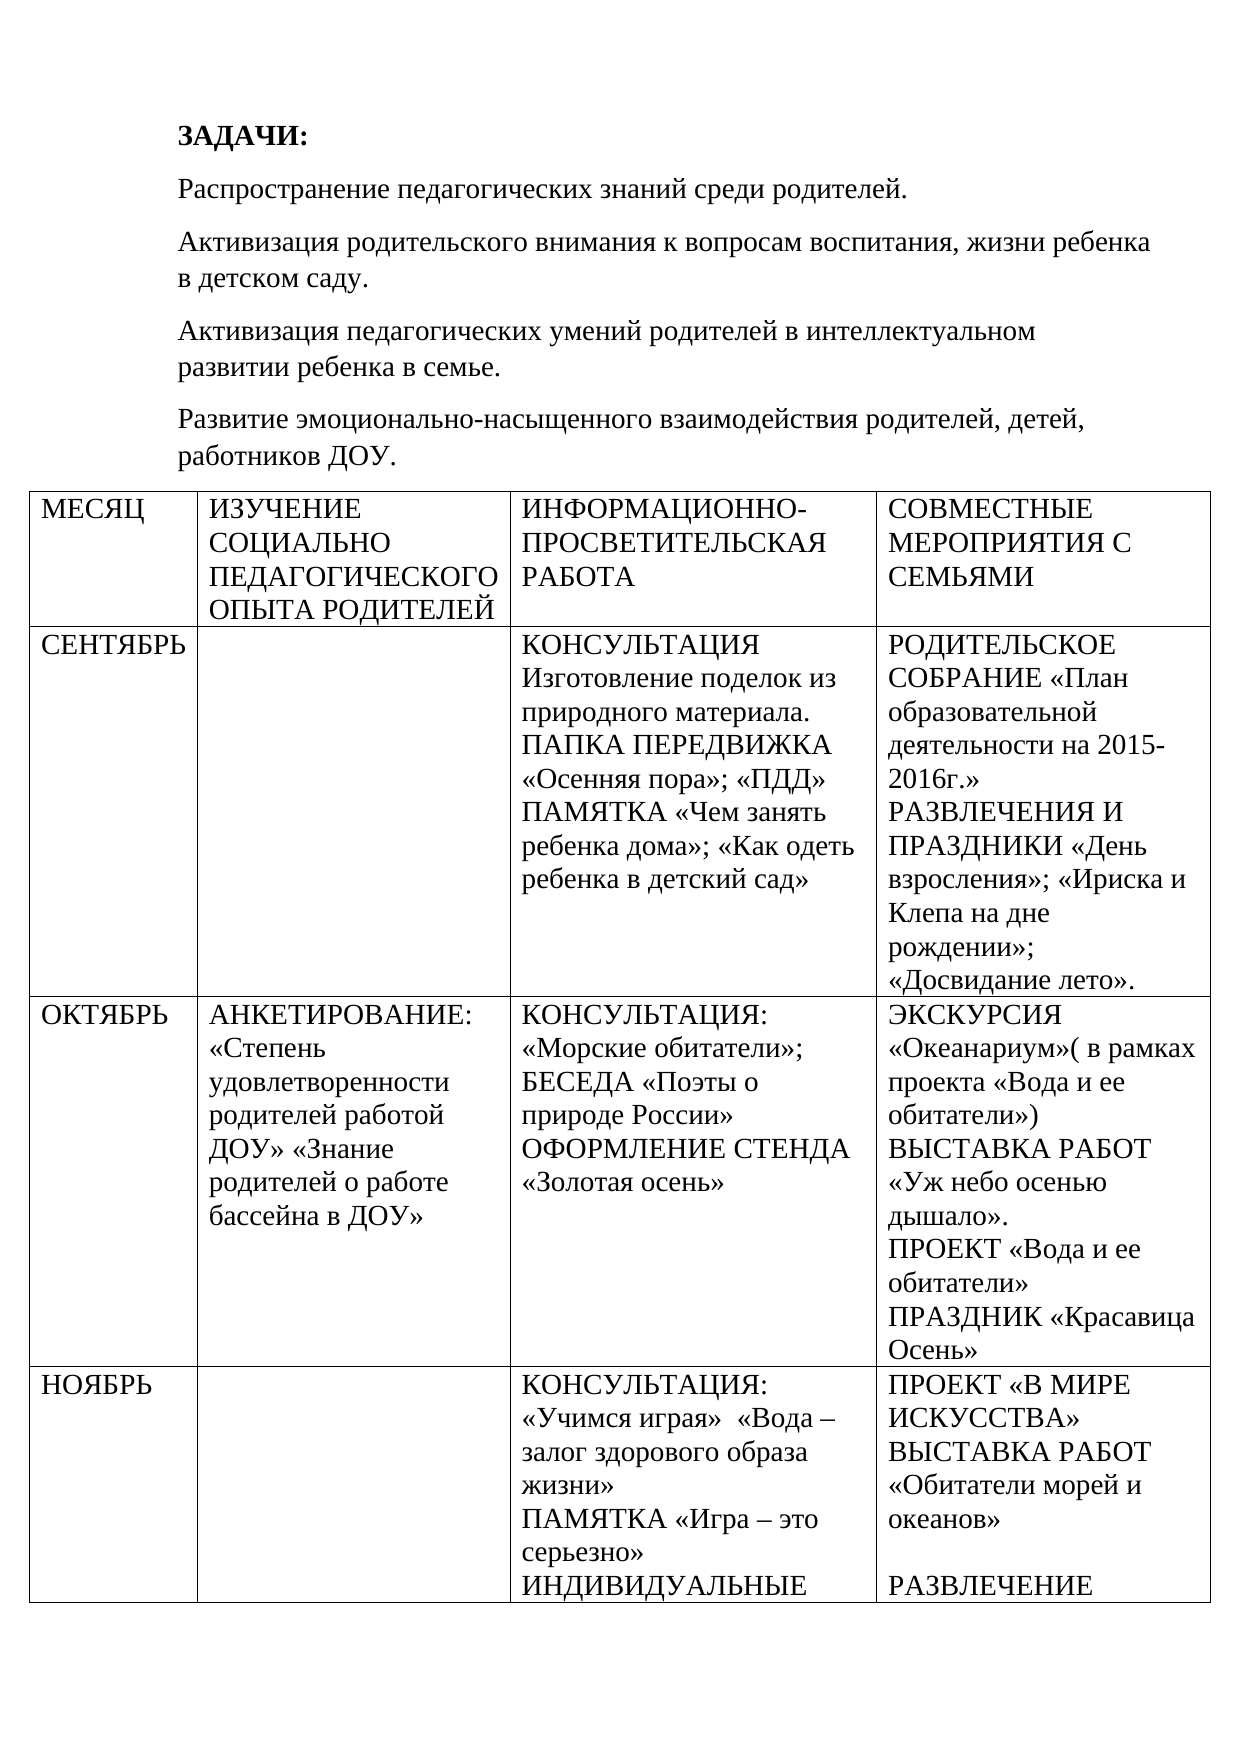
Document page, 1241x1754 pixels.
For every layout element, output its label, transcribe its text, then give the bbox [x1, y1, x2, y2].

table_cell СЕНТЯБРЬ [30, 627, 197, 996]
table_cell КОНСУЛЬТАЦИЯ: «Морские обитатели»; БЕСЕДА «Поэты о природе России» ОФОРМЛЕНИЕ СТЕНДА «Золотая осень» [511, 997, 876, 1366]
text Распространение педагогических знаний среди родителей. [177, 171, 1152, 204]
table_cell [877, 1367, 1210, 1602]
text Развитие эмоционально-насыщенного взаимодействия родителей, детей, работников ДОУ. [177, 402, 1152, 471]
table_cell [511, 1367, 876, 1602]
table_cell КОНСУЛЬТАЦИЯ Изготовление поделок из природного материала. ПАПКА ПЕРЕДВИЖКА «Осенняя пора»; «ПДД» ПАМЯТКА «Чем занять ребенка дома»; «Как одеть ребенка в детский сад» [511, 627, 876, 996]
text Активизация педагогических умений родителей в интеллектуальном развитии ребенка в семье. [177, 313, 1152, 382]
text Активизация родительского внимания к вопросам воспитания, жизни ребенка в детском саду. [177, 224, 1152, 293]
table_cell ОКТЯБРЬ [30, 997, 197, 1366]
table_cell РОДИТЕЛЬСКОЕ СОБРАНИЕ «План образовательной деятельности на 2015-2016г.» РАЗВЛЕЧЕНИЯ И ПРАЗДНИКИ «День взросления»; «Ириска и Клепа на дне рождении»; «Досвидание лето». [877, 627, 1210, 996]
text ЗАДАЧИ: [177, 118, 1152, 152]
table_cell [198, 627, 510, 996]
table_header ИНФОРМАЦИОННО-ПРОСВЕТИТЕЛЬСКАЯ РАБОТА [511, 492, 876, 626]
table_cell АНКЕТИРОВАНИЕ: «Степень удовлетворенности родителей работой ДОУ» «Знание родителей о работе бассейна в ДОУ» [198, 997, 510, 1366]
table_cell [198, 1367, 510, 1602]
table_header СОВМЕСТНЫЕ МЕРОПРИЯТИЯ С СЕМЬЯМИ [877, 492, 1210, 626]
table_header ИЗУЧЕНИЕ СОЦИАЛЬНО ПЕДАГОГИЧЕСКОГО ОПЫТА РОДИТЕЛЕЙ [198, 492, 510, 626]
table_header МЕСЯЦ [30, 492, 197, 626]
table_cell ЭКСКУРСИЯ «Океанариум»( в рамках проекта «Вода и ее обитатели») ВЫСТАВКА РАБОТ «Уж небо осенью дышало». ПРОЕКТ «Вода и ее обитатели» ПРАЗДНИК «Красавица Осень» [877, 997, 1210, 1366]
table_cell НОЯБРЬ [30, 1367, 197, 1602]
